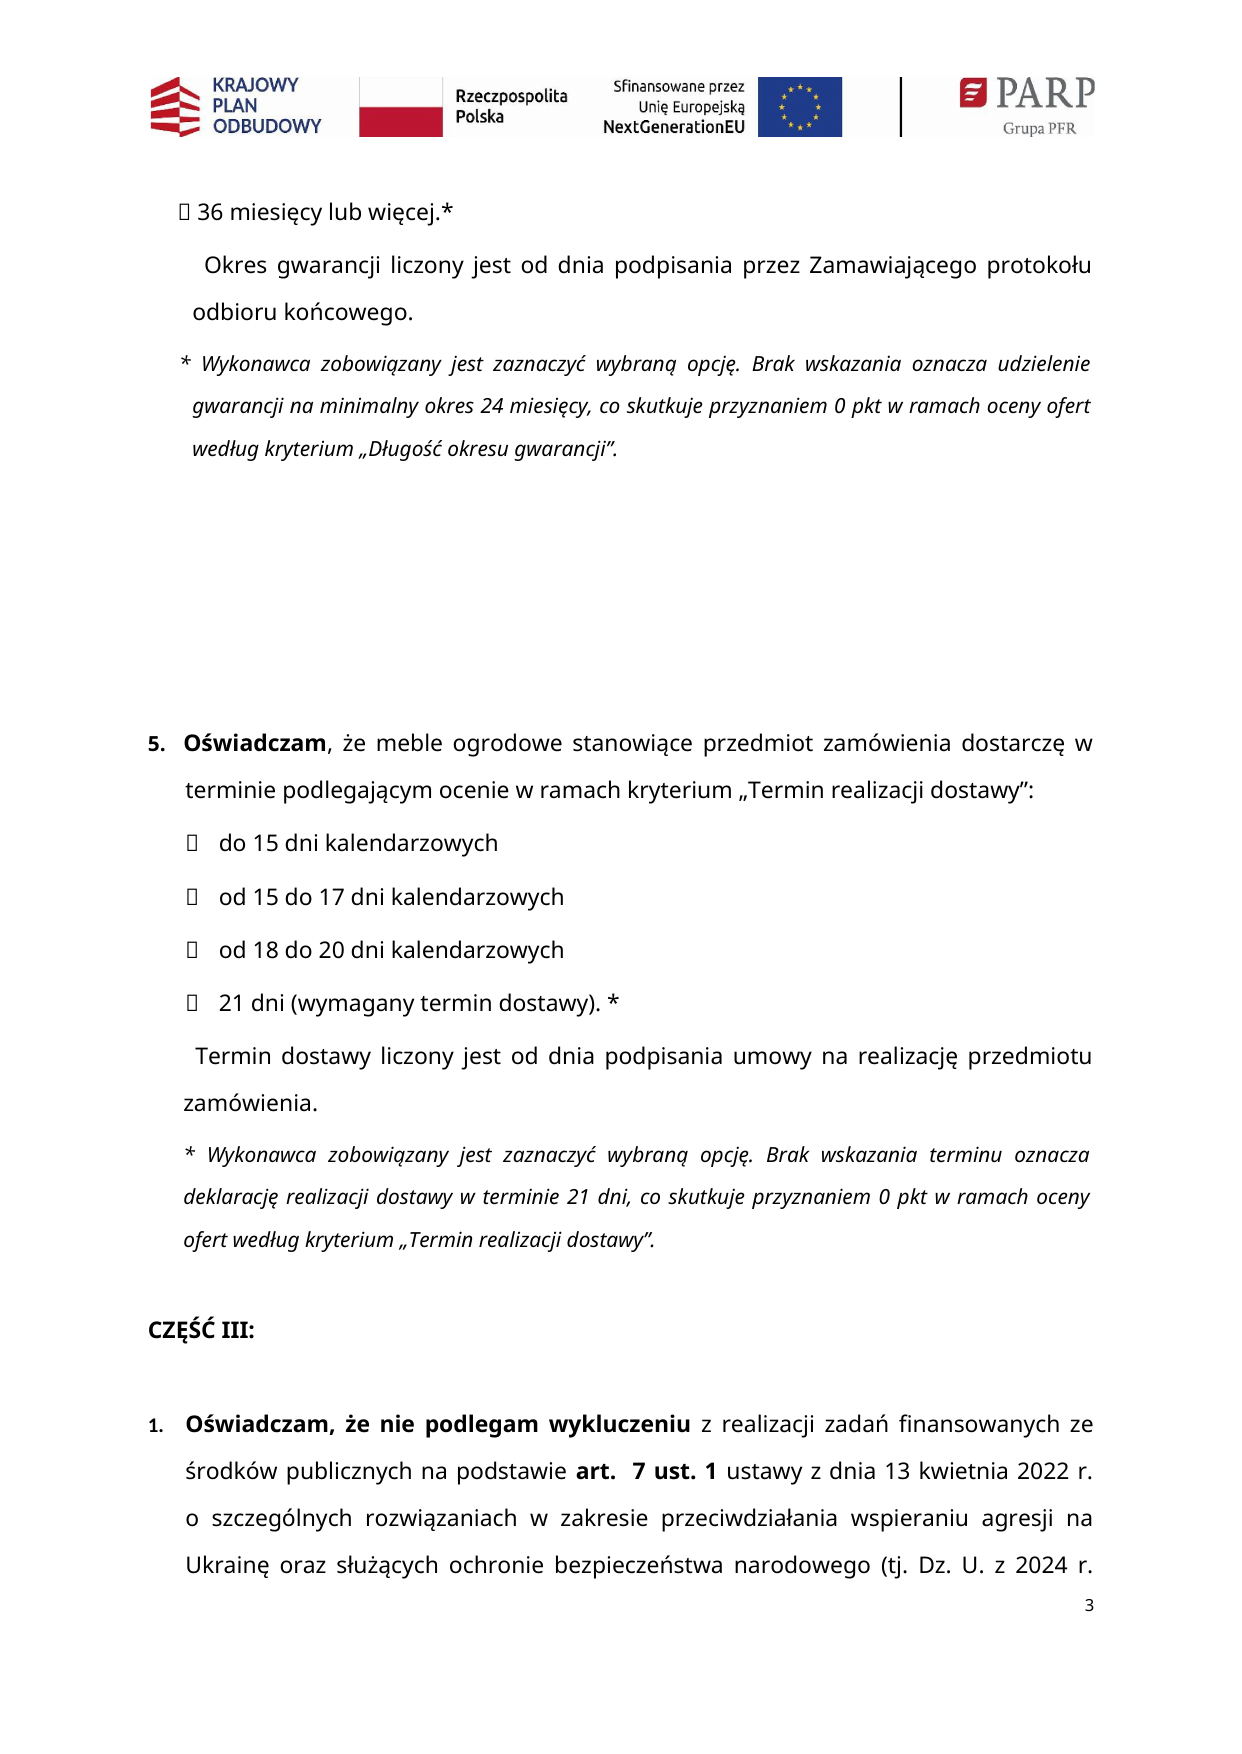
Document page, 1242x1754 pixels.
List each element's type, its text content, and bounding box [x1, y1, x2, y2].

text  od 15 do 17 dni kalendarzowych [185, 880, 1094, 912]
text CZĘŚĆ III: [148, 1314, 1094, 1346]
picture [150, 77, 1095, 137]
text Termin dostawy liczony jest od dnia podpisania umowy na realizację przedmiotu zamówienia. [148, 1040, 1094, 1118]
list Oświadczam, że meble ogrodowe stanowiące przedmiot zamówienia dostarczę w terminie podlegającym ocenie w ramach kryterium „Termin realizacji dostawy”: [148, 727, 1094, 805]
text  od 18 do 20 dni kalendarzowych [185, 933, 1094, 965]
text Okres gwarancji liczony jest od dnia podpisania przez Zamawiającego protokołu odbioru końcowego. [148, 249, 1094, 327]
text  21 dni (wymagany termin dostawy). * [185, 987, 1094, 1018]
text  do 15 dni kalendarzowych [185, 827, 1094, 858]
text * Wykonawca zobowiązany jest zaznaczyć wybraną opcję. Brak wskazania oznacza udzielenie gwarancji na minimalny okres 24 miesięcy, co skutkuje przyznaniem 0 pkt w ramach oceny ofert według kryterium „Długość okresu gwarancji”. [148, 349, 1094, 463]
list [148, 1408, 1094, 1580]
text  36 miesięcy lub więcej.* [148, 196, 1094, 227]
text * Wykonawca zobowiązany jest zaznaczyć wybraną opcję. Brak wskazania terminu oznacza deklarację realizacji dostawy w terminie 21 dni, co skutkuje przyznaniem 0 pkt w ramach oceny ofert według kryterium „Termin realizacji dostawy”. [148, 1140, 1094, 1253]
